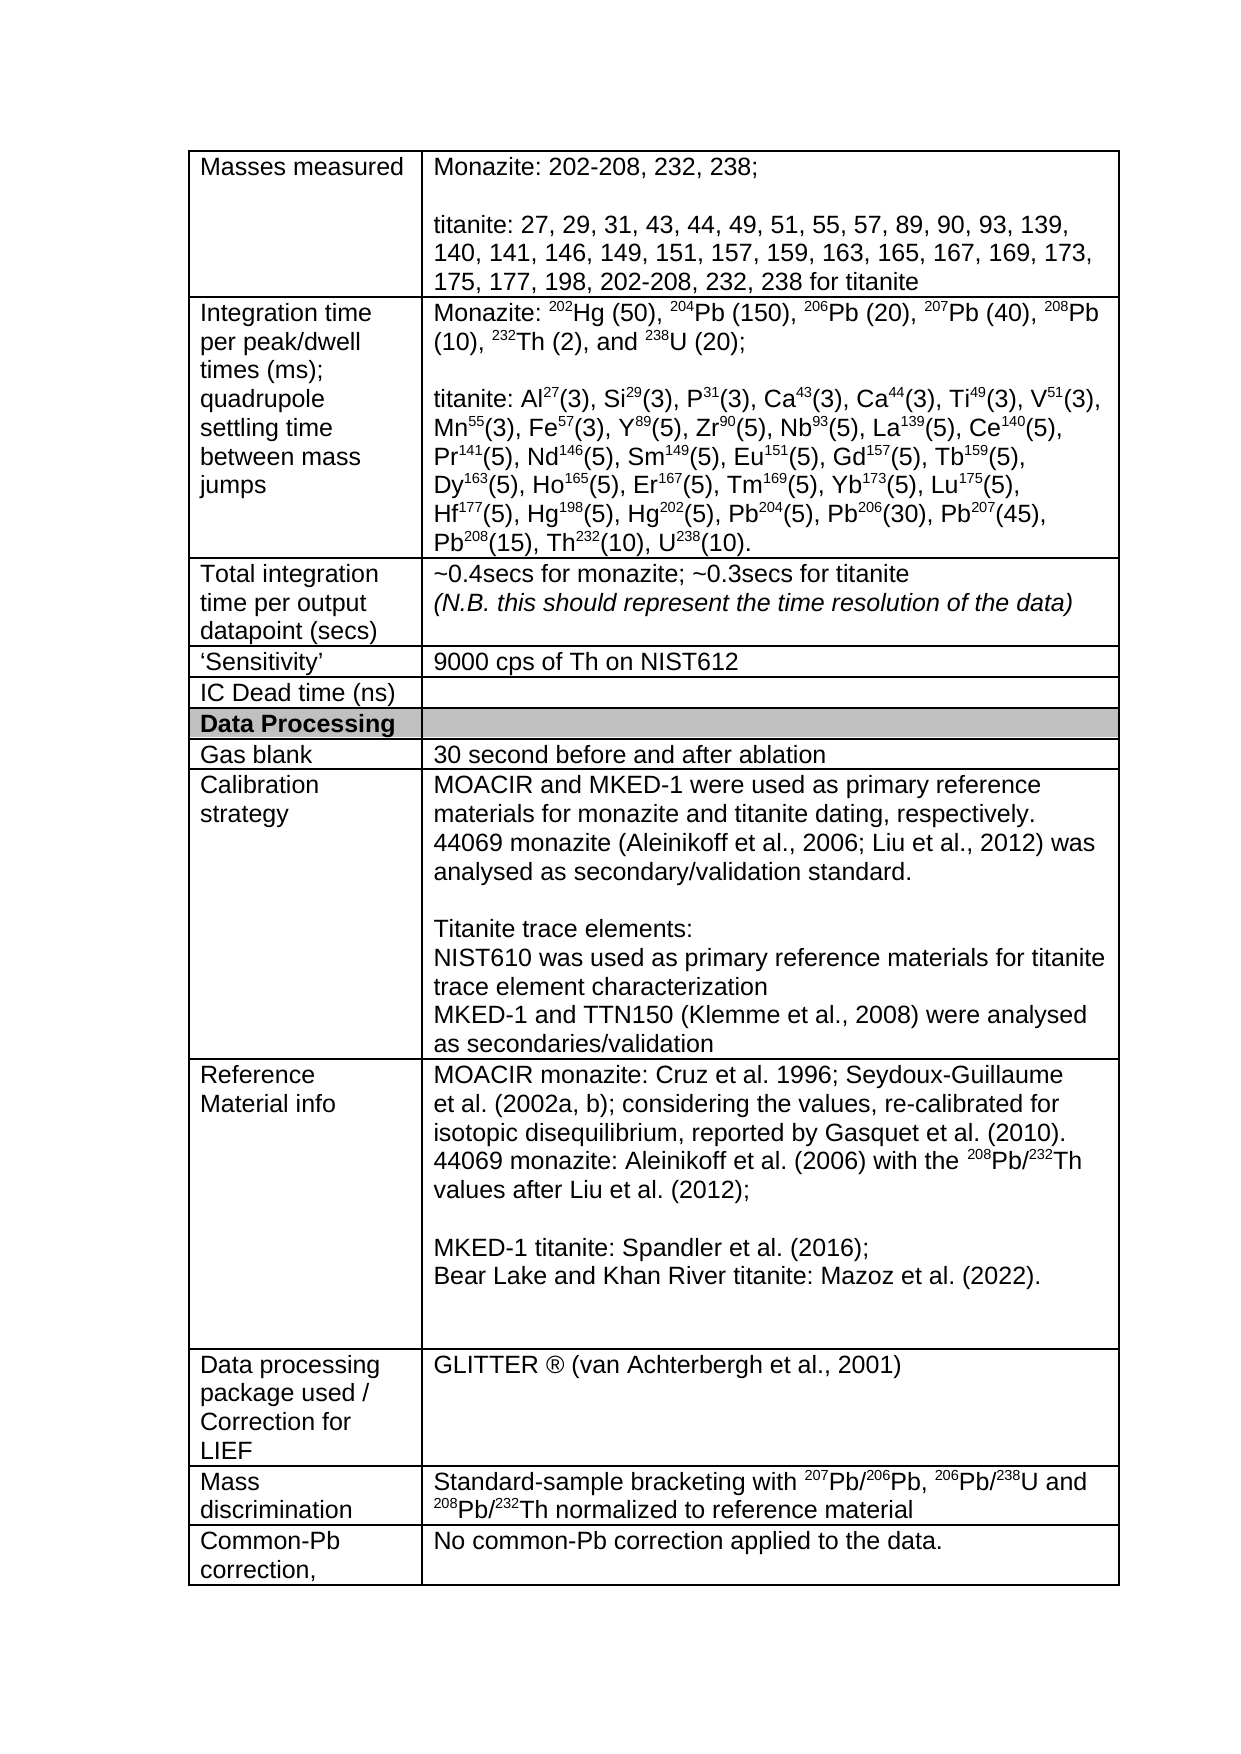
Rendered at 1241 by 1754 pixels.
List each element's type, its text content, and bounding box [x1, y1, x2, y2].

table_cell Gas blank [190, 740, 421, 768]
table_cell [423, 709, 1118, 737]
table_cell 9000 cps of Th on NIST612 [423, 647, 1118, 676]
table_cell Data Processing [190, 709, 421, 737]
table_cell IC Dead time (ns) [190, 678, 421, 707]
table_cell Data processing package used / Correction for LIEF [190, 1350, 421, 1464]
table_cell Total integration time per output datapoint (secs) [190, 559, 421, 645]
table_cell [423, 678, 1118, 707]
table_cell Integration time per peak/dwell times (ms); quadrupole settling time between mass jumps [190, 298, 421, 557]
table_cell MOACIR and MKED-1 were used as primary reference materials for monazite and titanite dating, respectively. 44069 monazite (Aleinikoff et al., 2006; Liu et al., 2012) was analysed as secondary/validation standard. Titanite trace elements: NIST610 was used as primary reference materials for titanite trace element characterization MKED-1 and TTN150 (Klemme et al., 2008) were analysed as secondaries/validation [423, 770, 1118, 1058]
table_cell ~0.4secs for monazite; ~0.3secs for titanite (N.B. this should represent the time resolution of the data) [423, 559, 1118, 645]
table_cell Standard-sample bracketing with 207Pb/206Pb, 206Pb/238U and 208Pb/232Th normalized to reference material [423, 1467, 1118, 1524]
table_cell GLITTER ® (van Achterbergh et al., 2001) [423, 1350, 1118, 1464]
table_cell 30 second before and after ablation [423, 740, 1118, 768]
table_cell Mass discrimination [190, 1467, 421, 1524]
table_cell Reference Material info [190, 1060, 421, 1347]
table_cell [423, 1526, 1118, 1584]
table_cell Monazite: 202-208, 232, 238; titanite: 27, 29, 31, 43, 44, 49, 51, 55, 57, 89, 90, 93, 139, 140, 141, 146, 149, 151, 157, 159, 163, 165, 167, 169, 173, 175, 177, 198, 202-208, 232, 238 for titanite [423, 152, 1118, 296]
table_cell ‘Sensitivity’ [190, 647, 421, 676]
table_cell MOACIR monazite: Cruz et al. 1996; Seydoux-Guillaume et al. (2002a, b); considering the values, re-calibrated for isotopic disequilibrium, reported by Gasquet et al. (2010). 44069 monazite: Aleinikoff et al. (2006) with the 208Pb/232Th values after Liu et al. (2012); MKED-1 titanite: Spandler et al. (2016); Bear Lake and Khan River titanite: Mazoz et al. (2022). [423, 1060, 1118, 1347]
table_cell Monazite: 202Hg (50), 204Pb (150), 206Pb (20), 207Pb (40), 208Pb (10), 232Th (2), and 238U (20); titanite: Al27(3), Si29(3), P31(3), Ca43(3), Ca44(3), Ti49(3), V51(3), Mn55(3), Fe57(3), Y89(5), Zr90(5), Nb93(5), La139(5), Ce140(5), Pr141(5), Nd146(5), Sm149(5), Eu151(5), Gd157(5), Tb159(5), Dy163(5), Ho165(5), Er167(5), Tm169(5), Yb173(5), Lu175(5), Hf177(5), Hg198(5), Hg202(5), Pb204(5), Pb206(30), Pb207(45), Pb208(15), Th232(10), U238(10). [423, 298, 1118, 557]
table_cell Masses measured [190, 152, 421, 296]
table_cell Calibration strategy [190, 770, 421, 1058]
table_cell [190, 1526, 421, 1584]
